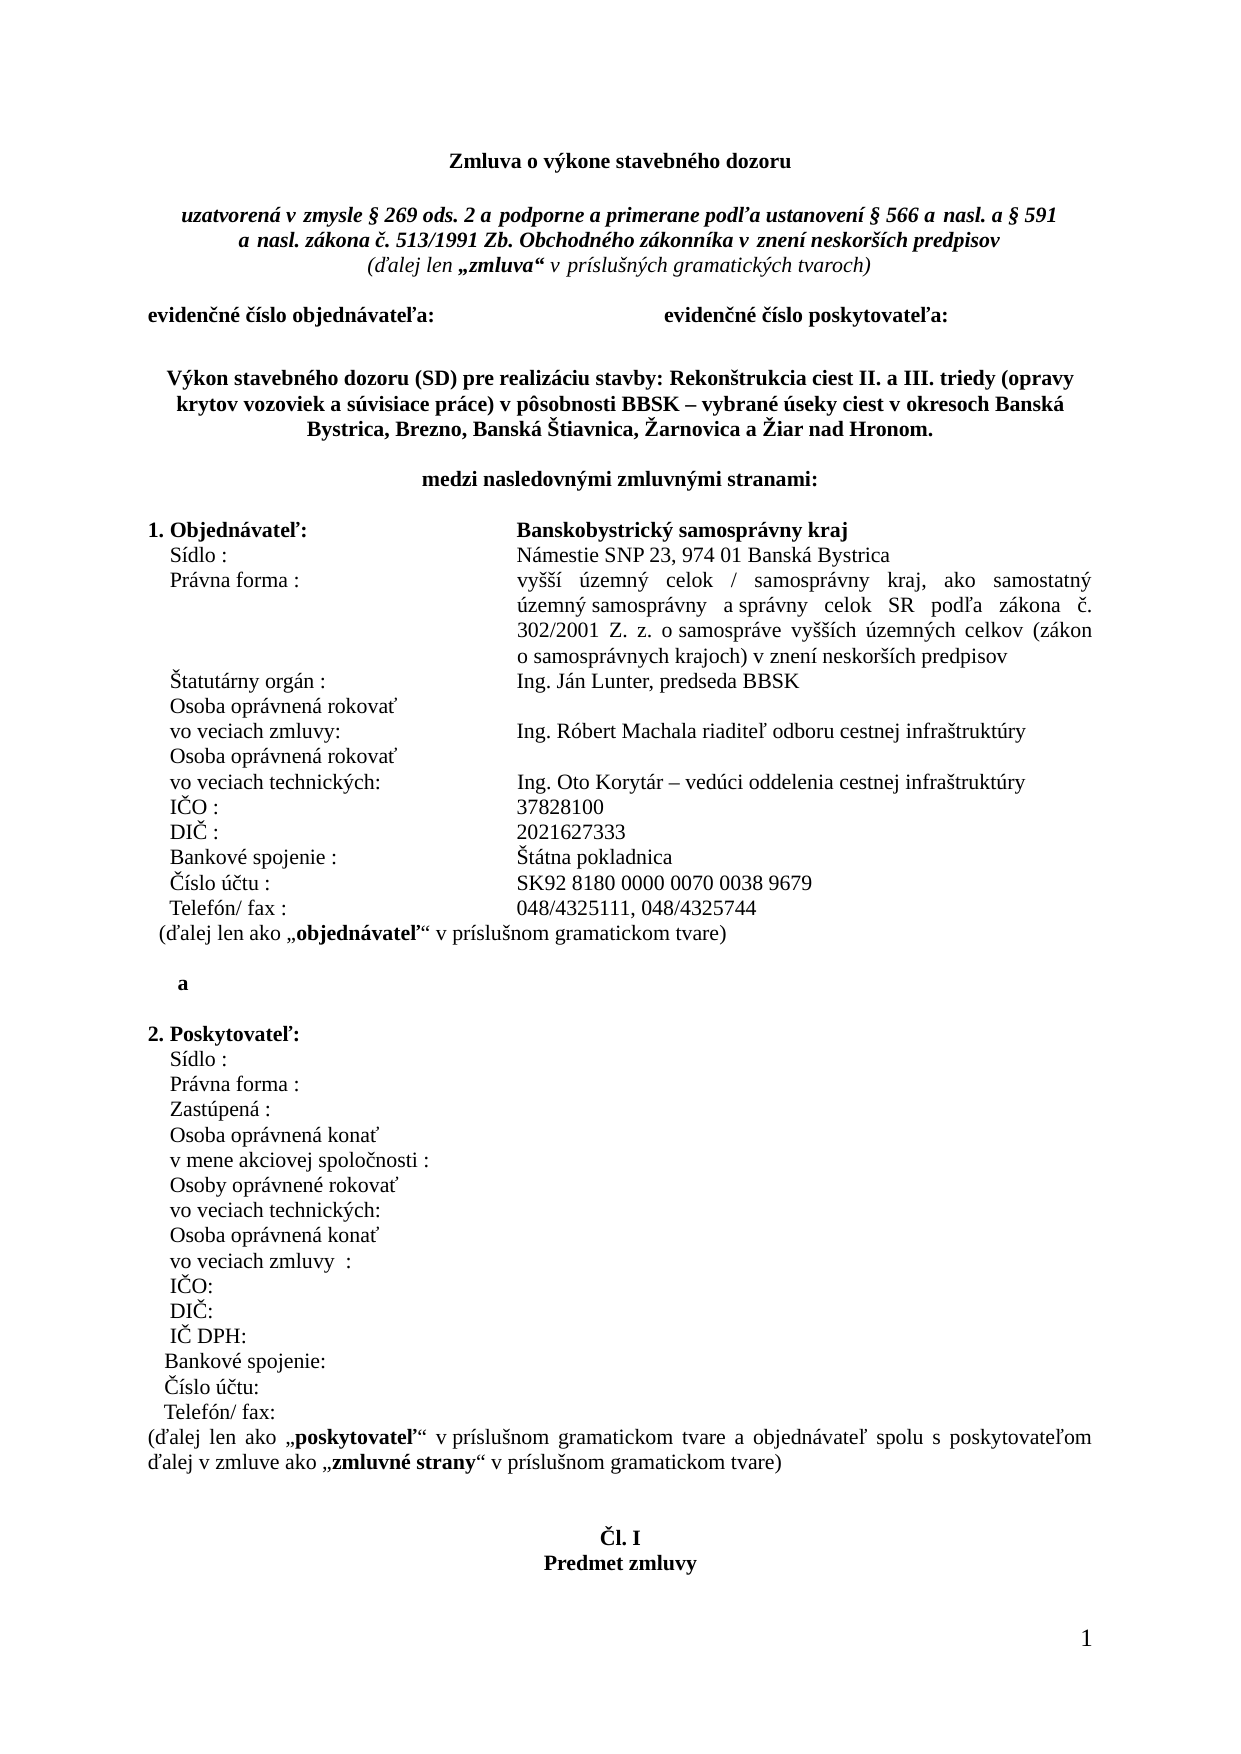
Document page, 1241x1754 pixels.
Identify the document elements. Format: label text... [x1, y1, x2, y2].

text 2. Poskytovateľ: [148, 1021, 1093, 1046]
text vo veciach zmluvy: Ing. Róbert Machala riaditeľ odboru cestnej infraštruktúry [148, 718, 1093, 743]
text vo veciach technických: [148, 1197, 1093, 1222]
text Bankové spojenie: [148, 1348, 1093, 1374]
text (ďalej len ako „poskytovateľ“ v príslušnom gramatickom tvare a objednávateľ spolu s poskytovateľom ďalej v zmluve ako „zmluvné strany“ v príslušnom gramatickom tvare) [148, 1424, 1093, 1474]
text Právna forma : [148, 1071, 1093, 1096]
text evidenčné číslo objednávateľa: evidenčné číslo poskytovateľa: [148, 302, 1093, 328]
text (ďalej len „zmluva“ v príslušných gramatických tvaroch) [148, 252, 1093, 277]
text vo veciach technických: Ing. Oto Korytár – vedúci oddelenia cestnej infraštruktúry [148, 769, 1093, 794]
text Číslo účtu : SK92 8180 0000 0070 0038 9679 [148, 869, 1093, 895]
text Čl. I [148, 1525, 1093, 1550]
text medzi nasledovnými zmluvnými stranami: [148, 466, 1093, 491]
text uzatvorená v zmysle § 269 ods. 2 a podporne a primerane podľa ustanovení § 566 a nasl. a § 591 a nasl. zákona č. 513/1991 Zb. Obchodného zákonníka v znení neskorších predpisov [148, 202, 1093, 252]
text Osoba oprávnená konať [148, 1122, 1093, 1147]
text DIČ: [148, 1298, 1093, 1323]
text Predmet zmluvy [148, 1550, 1093, 1575]
text IČO : 37828100 [148, 794, 1093, 819]
text v mene akciovej spoločnosti : [148, 1147, 1093, 1172]
text Sídlo : Námestie SNP 23, 974 01 Banská Bystrica [148, 542, 1093, 567]
text DIČ : 2021627333 [148, 819, 1093, 844]
text (ďalej len ako „objednávateľ“ v príslušnom gramatickom tvare) [148, 920, 1093, 945]
text Zmluva o výkone stavebného dozoru [148, 148, 1093, 173]
text IČ DPH: [148, 1323, 1093, 1348]
text a [148, 970, 1093, 996]
text Právna forma : vyšší územný celok / samosprávny kraj, ako samostatný územný samosprávny a správny celok SR podľa zákona č. 302/2001 Z. z. o samospráve vyšších územných celkov (zákon o samosprávnych krajoch) v znení neskorších predpisov [148, 567, 1093, 668]
text Výkon stavebného dozoru (SD) pre realizáciu stavby: Rekonštrukcia ciest II. a III. triedy (opravy krytov vozoviek a súvisiace práce) v pôsobnosti BBSK – vybrané úseky ciest v okresoch Banská Bystrica, Brezno, Banská Štiavnica, Žarnovica a Žiar nad Hronom. [148, 365, 1093, 441]
text Osoby oprávnené rokovať [148, 1172, 1093, 1197]
text Sídlo : [148, 1046, 1093, 1071]
text Osoba oprávnená rokovať [148, 693, 1093, 718]
text 1. Objednávateľ: Banskobystrický samosprávny kraj [148, 517, 1093, 542]
text Osoba oprávnená konať [148, 1222, 1093, 1248]
text Telefón/ fax : 048/4325111, 048/4325744 [148, 895, 1093, 920]
text Bankové spojenie : Štátna pokladnica [148, 844, 1093, 869]
text Telefón/ fax: [148, 1399, 1093, 1424]
text IČO: [148, 1273, 1093, 1298]
text Číslo účtu: [148, 1374, 1093, 1399]
text Osoba oprávnená rokovať [148, 743, 1093, 769]
text vo veciach zmluvy : [148, 1248, 1093, 1273]
text Štatutárny orgán : Ing. Ján Lunter, predseda BBSK [148, 668, 1093, 693]
text Zastúpená : [148, 1096, 1093, 1122]
